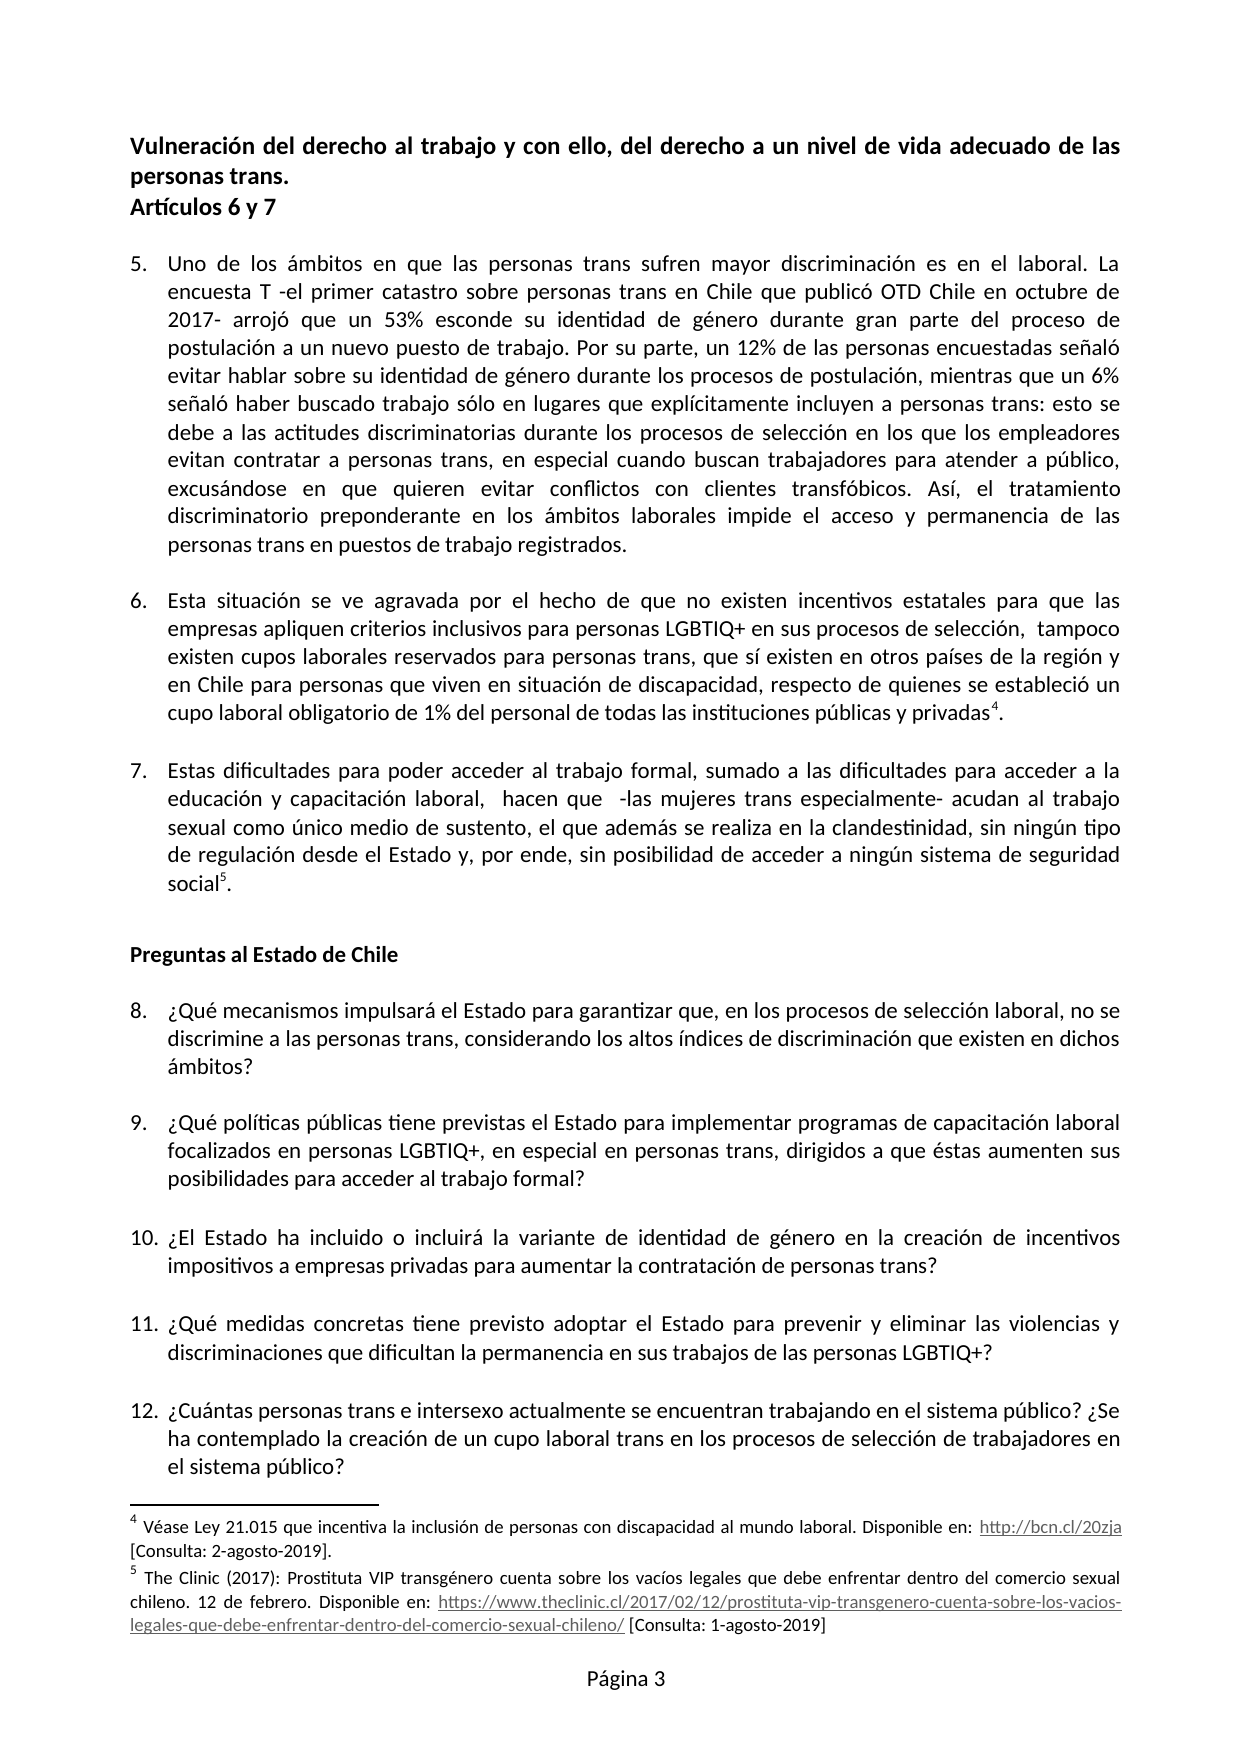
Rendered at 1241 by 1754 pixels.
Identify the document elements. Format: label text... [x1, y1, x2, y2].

list Estas dificultades para poder acceder al trabajo formal, sumado a las dificultades para acceder a la educación y capacitación laboral, hacen que -las mujeres trans especialmente- acudan al trabajo sexual como único medio de sustento, el que además se realiza en la clandestinidad, sin ningún tipo de regulación desde el Estado y, por ende, sin posibilidad de acceder a ningún sistema de seguridad social. [130, 757, 1122, 897]
text Preguntas al Estado de Chile [130, 940, 1122, 968]
text Artículos 6 y 7 [130, 191, 1122, 221]
list ¿Qué políticas públicas tiene previstas el Estado para implementar programas de capacitación laboral focalizados en personas LGBTIQ+, en especial en personas trans, dirigidos a que éstas aumenten sus posibilidades para acceder al trabajo formal? [130, 1108, 1122, 1192]
text Vulneración del derecho al trabajo y con ello, del derecho a un nivel de vida adecuado de las personas trans. [130, 130, 1122, 191]
list ¿Qué medidas concretas tiene previsto adoptar el Estado para prevenir y eliminar las violencias y discriminaciones que dificultan la permanencia en sus trabajos de las personas LGBTIQ+? [130, 1309, 1122, 1366]
list ¿Cuántas personas trans e intersexo actualmente se encuentran trabajando en el sistema público? ¿Se ha contemplado la creación de un cupo laboral trans en los procesos de selección de trabajadores en el sistema público? [130, 1396, 1122, 1480]
list ¿El Estado ha incluido o incluirá la variante de identidad de género en la creación de incentivos impositivos a empresas privadas para aumentar la contratación de personas trans? [130, 1223, 1122, 1279]
list Uno de los ámbitos en que las personas trans sufren mayor discriminación es en el laboral. La encuesta T -el primer catastro sobre personas trans en Chile que publicó OTD Chile en octubre de 2017- arrojó que un 53% esconde su identidad de género durante gran parte del proceso de postulación a un nuevo puesto de trabajo. Por su parte, un 12% de las personas encuestadas señaló evitar hablar sobre su identidad de género durante los procesos de postulación, mientras que un 6% señaló haber buscado trabajo sólo en lugares que explícitamente incluyen a personas trans: esto se debe a las actitudes discriminatorias durante los procesos de selección en los que los empleadores evitan contratar a personas trans, en especial cuando buscan trabajadores para atender a público, excusándose en que quieren evitar conflictos con clientes transfóbicos. Así, el tratamiento discriminatorio preponderante en los ámbitos laborales impide el acceso y permanencia de las personas trans en puestos de trabajo registrados. [130, 249, 1122, 558]
list ¿Qué mecanismos impulsará el Estado para garantizar que, en los procesos de selección laboral, no se discrimine a las personas trans, considerando los altos índices de discriminación que existen en dichos ámbitos? [130, 996, 1122, 1080]
list Esta situación se ve agravada por el hecho de que no existen incentivos estatales para que las empresas apliquen criterios inclusivos para personas LGBTIQ+ en sus procesos de selección, tampoco existen cupos laborales reservados para personas trans, que sí existen en otros países de la región y en Chile para personas que viven en situación de discapacidad, respecto de quienes se estableció un cupo laboral obligatorio de 1% del personal de todas las instituciones públicas y privadas. [130, 586, 1122, 726]
